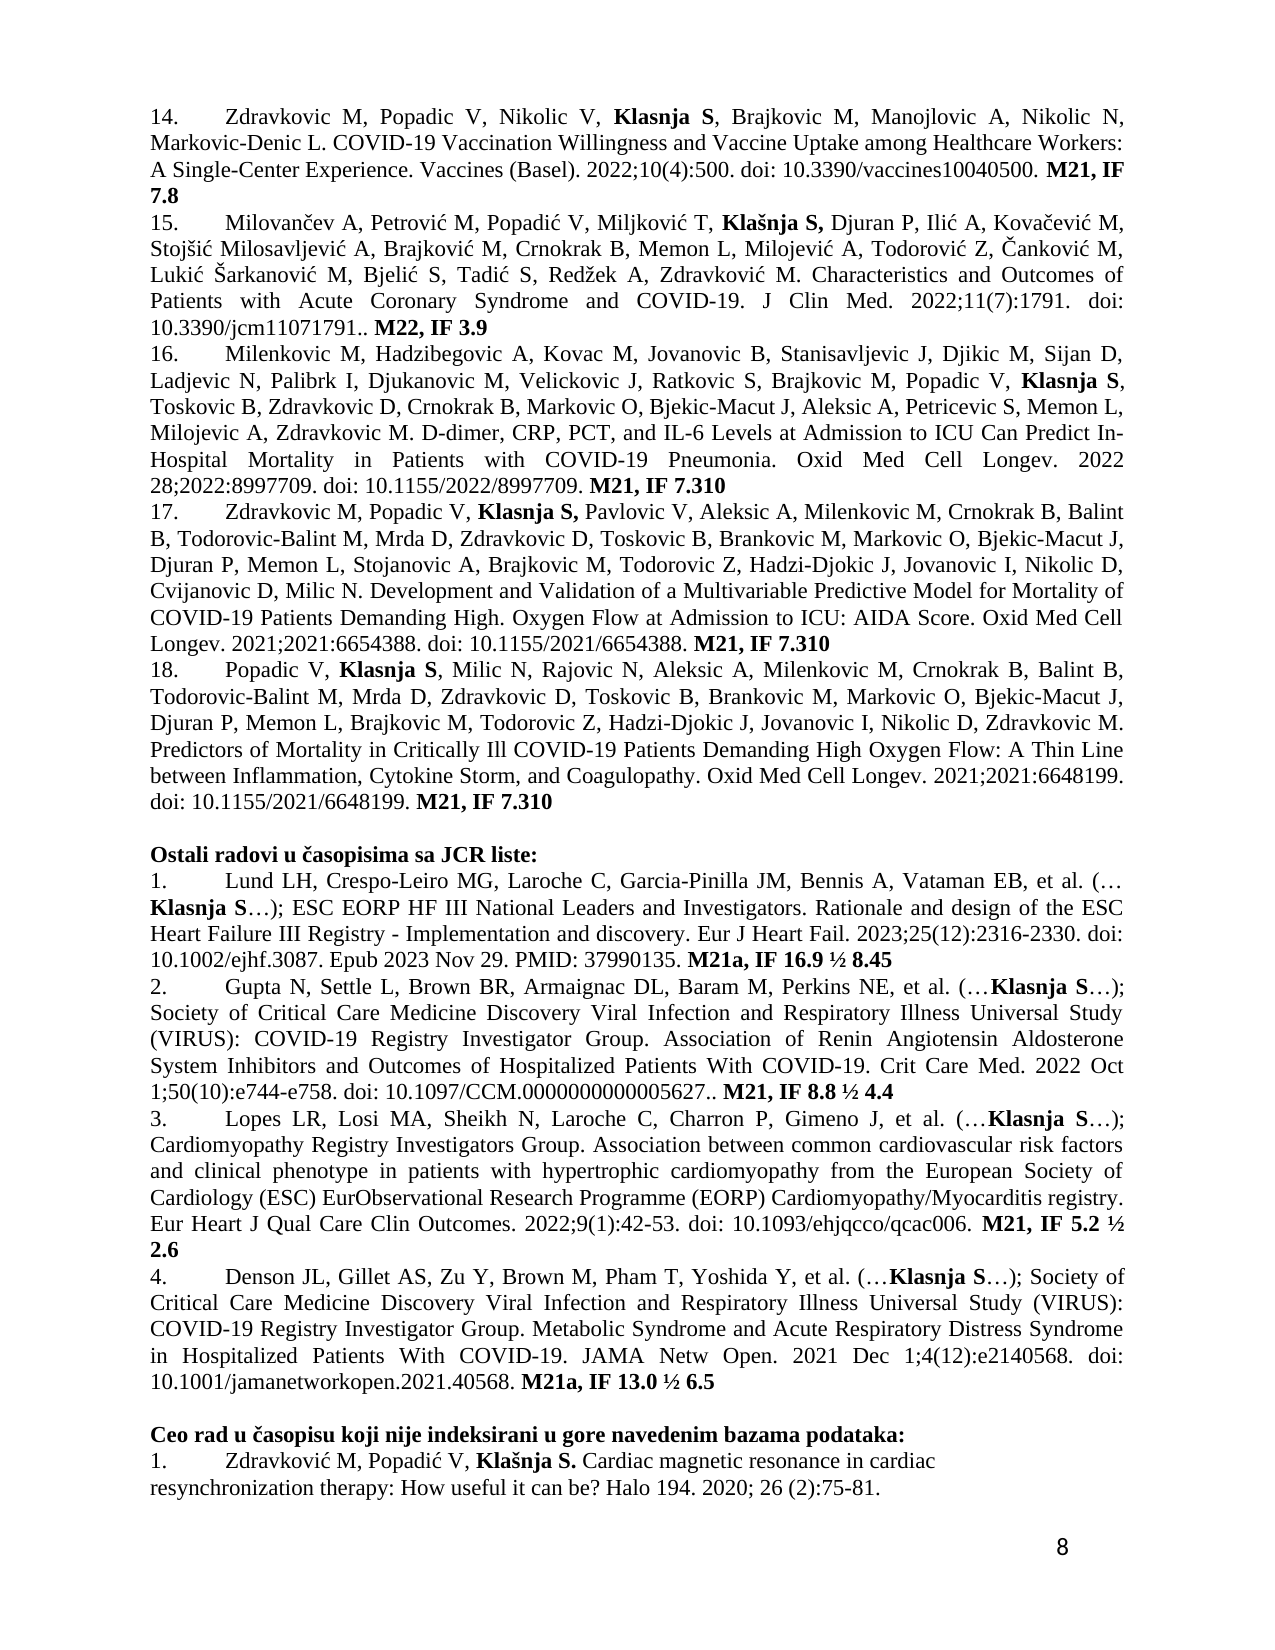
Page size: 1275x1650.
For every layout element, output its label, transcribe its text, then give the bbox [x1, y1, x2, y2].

list Popadic V, Klasnja S, Milic N, Rajovic N, Aleksic A, Milenkovic M, Crnokrak B, Balint B, Todorovic-Balint M, Mrda D, Zdravkovic D, Toskovic B, Brankovic M, Markovic O, Bjekic-Macut J, Djuran P, Memon L, Brajkovic M, Todorovic Z, Hadzi-Djokic J, Jovanovic I, Nikolic D, Zdravkovic M. Predictors of Mortality in Critically Ill COVID-19 Patients Demanding High Oxygen Flow: A Thin Line between Inflammation, Cytokine Storm, and Coagulopathy. Oxid Med Cell Longev. 2021;2021:6648199. doi: 10.1155/2021/6648199. M21, IF 7.310 [150, 657, 1125, 815]
text Ceo rad u časopisu koji nije indeksirani u gore navedenim bazama podataka: [150, 1421, 1125, 1447]
list Milovančev A, Petrović M, Popadić V, Miljković T, Klašnja S, Djuran P, Ilić A, Kovačević M, Stojšić Milosavljević A, Brajković M, Crnokrak B, Memon L, Milojević A, Todorović Z, Čanković M, Lukić Šarkanović M, Bjelić S, Tadić S, Redžek A, Zdravković M. Characteristics and Outcomes of Patients with Acute Coronary Syndrome and COVID-19. J Clin Med. 2022;11(7):1791. doi: 10.3390/jcm11071791.. M22, IF 3.9 [150, 208, 1125, 340]
list Zdravkovic M, Popadic V, Nikolic V, Klasnja S, Brajkovic M, Manojlovic A, Nikolic N, Markovic-Denic L. COVID-19 Vaccination Willingness and Vaccine Uptake among Healthcare Workers: A Single-Center Experience. Vaccines (Basel). 2022;10(4):500. doi: 10.3390/vaccines10040500. M21, IF 7.8 [150, 103, 1125, 208]
text Ostali radovi u časopisima sa JCR liste: [150, 841, 1125, 867]
list Gupta N, Settle L, Brown BR, Armaignac DL, Baram M, Perkins NE, et al. (…Klasnja S…); Society of Critical Care Medicine Discovery Viral Infection and Respiratory Illness Universal Study (VIRUS): COVID-19 Registry Investigator Group. Association of Renin Angiotensin Aldosterone System Inhibitors and Outcomes of Hospitalized Patients With COVID-19. Crit Care Med. 2022 Oct 1;50(10):e744-e758. doi: 10.1097/CCM.0000000000005627.. M21, IF 8.8 ½ 4.4 [150, 973, 1125, 1104]
list Lopes LR, Losi MA, Sheikh N, Laroche C, Charron P, Gimeno J, et al. (…Klasnja S…); Cardiomyopathy Registry Investigators Group. Association between common cardiovascular risk factors and clinical phenotype in patients with hypertrophic cardiomyopathy from the European Society of Cardiology (ESC) EurObservational Research Programme (EORP) Cardiomyopathy/Myocarditis registry. Eur Heart J Qual Care Clin Outcomes. 2022;9(1):42-53. doi: 10.1093/ehjqcco/qcac006. M21, IF 5.2 ½ 2.6 [150, 1104, 1125, 1263]
list Zdravković M, Popadić V, Klašnja S. Cardiac magnetic resonance in cardiac resynchronization therapy: How useful it can be? Halo 194. 2020; 26 (2):75-81. [150, 1447, 1069, 1500]
list Milenkovic M, Hadzibegovic A, Kovac M, Jovanovic B, Stanisavljevic J, Djikic M, Sijan D, Ladjevic N, Palibrk I, Djukanovic M, Velickovic J, Ratkovic S, Brajkovic M, Popadic V, Klasnja S, Toskovic B, Zdravkovic D, Crnokrak B, Markovic O, Bjekic-Macut J, Aleksic A, Petricevic S, Memon L, Milojevic A, Zdravkovic M. D-dimer, CRP, PCT, and IL-6 Levels at Admission to ICU Can Predict In-Hospital Mortality in Patients with COVID-19 Pneumonia. Oxid Med Cell Longev. 2022 28;2022:8997709. doi: 10.1155/2022/8997709. M21, IF 7.310 [150, 340, 1125, 498]
list Zdravkovic M, Popadic V, Klasnja S, Pavlovic V, Aleksic A, Milenkovic M, Crnokrak B, Balint B, Todorovic-Balint M, Mrda D, Zdravkovic D, Toskovic B, Brankovic M, Markovic O, Bjekic-Macut J, Djuran P, Memon L, Stojanovic A, Brajkovic M, Todorovic Z, Hadzi-Djokic J, Jovanovic I, Nikolic D, Cvijanovic D, Milic N. Development and Validation of a Multivariable Predictive Model for Mortality of COVID-19 Patients Demanding High. Oxygen Flow at Admission to ICU: AIDA Score. Oxid Med Cell Longev. 2021;2021:6654388. doi: 10.1155/2021/6654388. M21, IF 7.310 [150, 498, 1125, 657]
list Denson JL, Gillet AS, Zu Y, Brown M, Pham T, Yoshida Y, et al. (…Klasnja S…); Society of Critical Care Medicine Discovery Viral Infection and Respiratory Illness Universal Study (VIRUS): COVID-19 Registry Investigator Group. Metabolic Syndrome and Acute Respiratory Distress Syndrome in Hospitalized Patients With COVID-19. JAMA Netw Open. 2021 Dec 1;4(12):e2140568. doi: 10.1001/jamanetworkopen.2021.40568. M21a, IF 13.0 ½ 6.5 [150, 1263, 1125, 1394]
list Lund LH, Crespo-Leiro MG, Laroche C, Garcia-Pinilla JM, Bennis A, Vataman EB, et al. (…Klasnja S…); ESC EORP HF III National Leaders and Investigators. Rationale and design of the ESC Heart Failure III Registry - Implementation and discovery. Eur J Heart Fail. 2023;25(12):2316-2330. doi: 10.1002/ejhf.3087. Epub 2023 Nov 29. PMID: 37990135. M21a, IF 16.9 ½ 8.45 [150, 867, 1125, 973]
